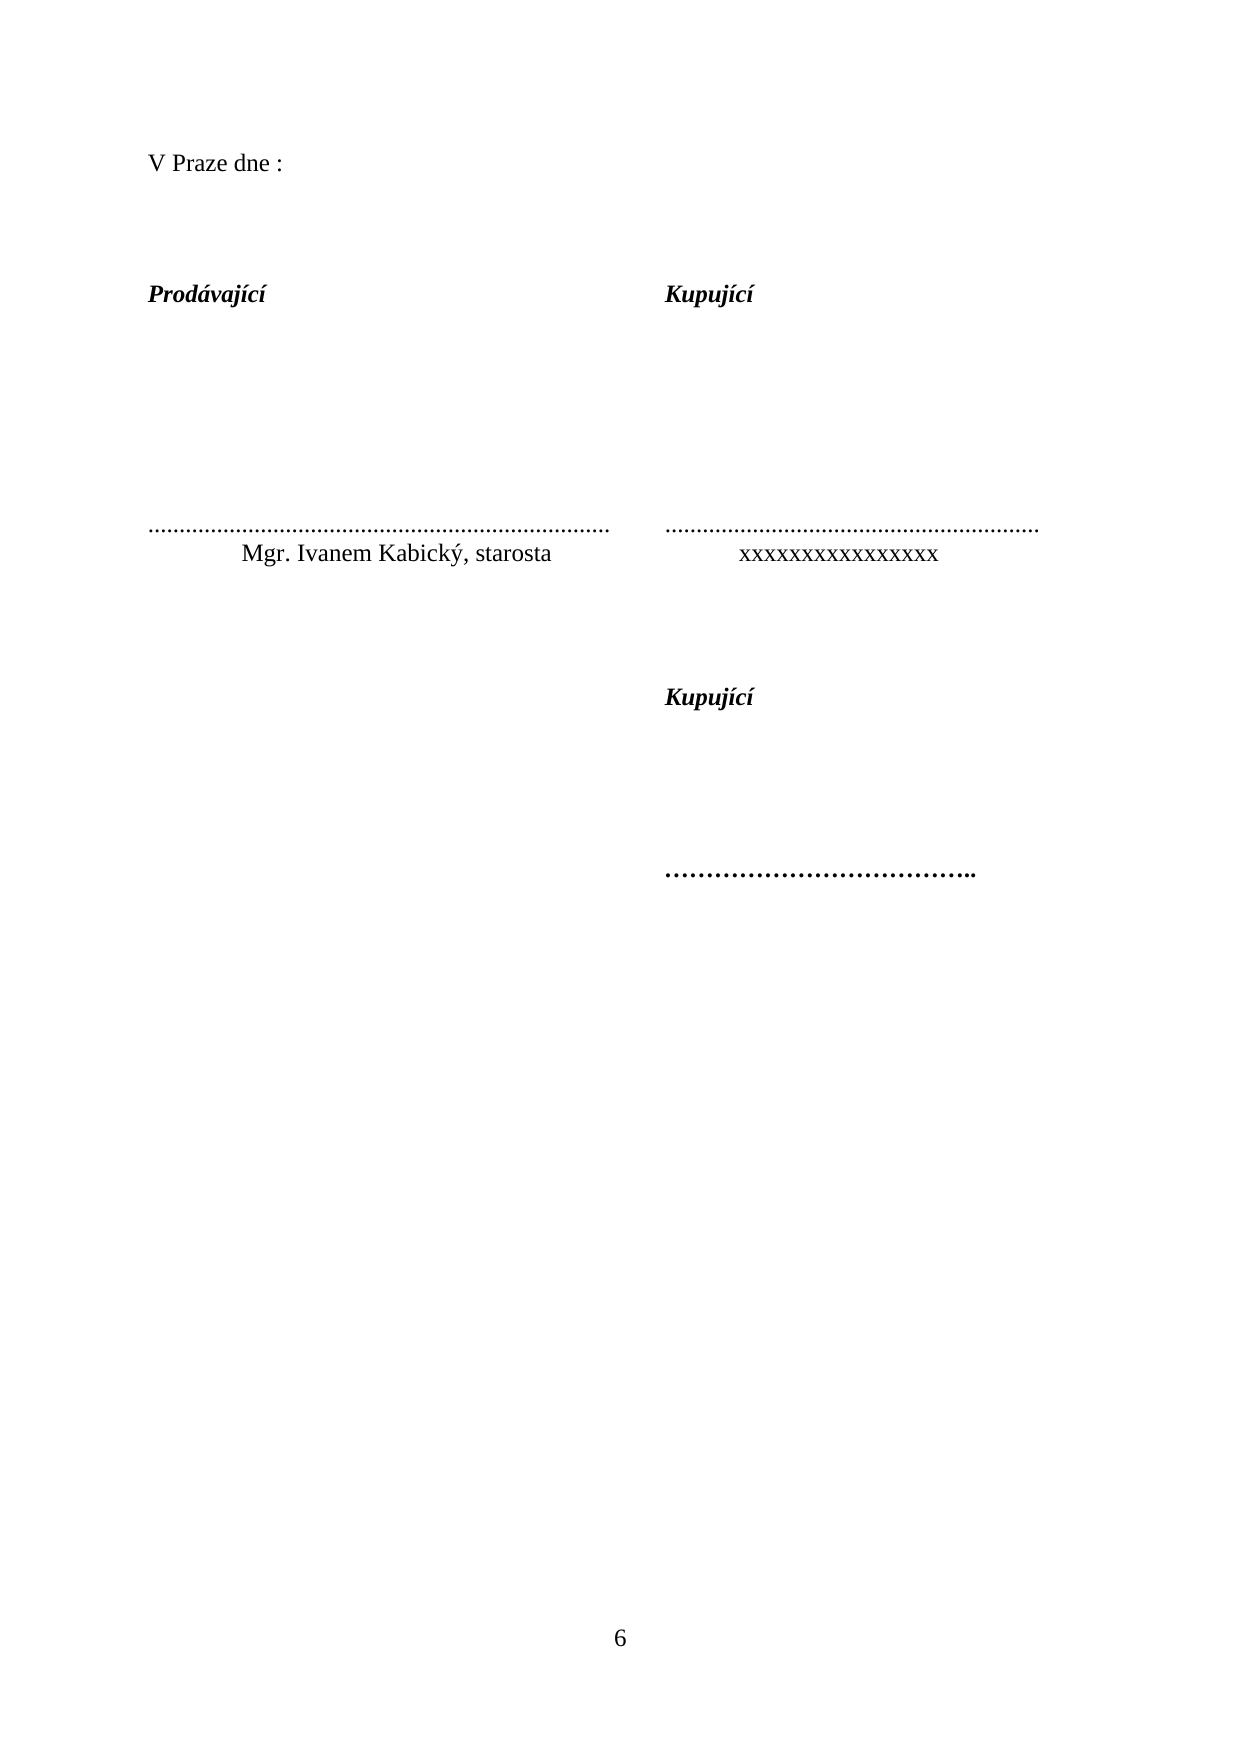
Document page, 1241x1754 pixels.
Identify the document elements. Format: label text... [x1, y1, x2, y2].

text Mgr. Ivanem Kabický, starosta xxxxxxxxxxxxxxxx [148, 538, 1093, 567]
text ……………………………….. [148, 854, 1093, 883]
text .......................................................................... ............................................................ [148, 509, 1093, 538]
text V Praze dne : [148, 148, 1093, 176]
text Kupující [148, 682, 1093, 711]
text Prodávající Kupující [148, 279, 1093, 308]
